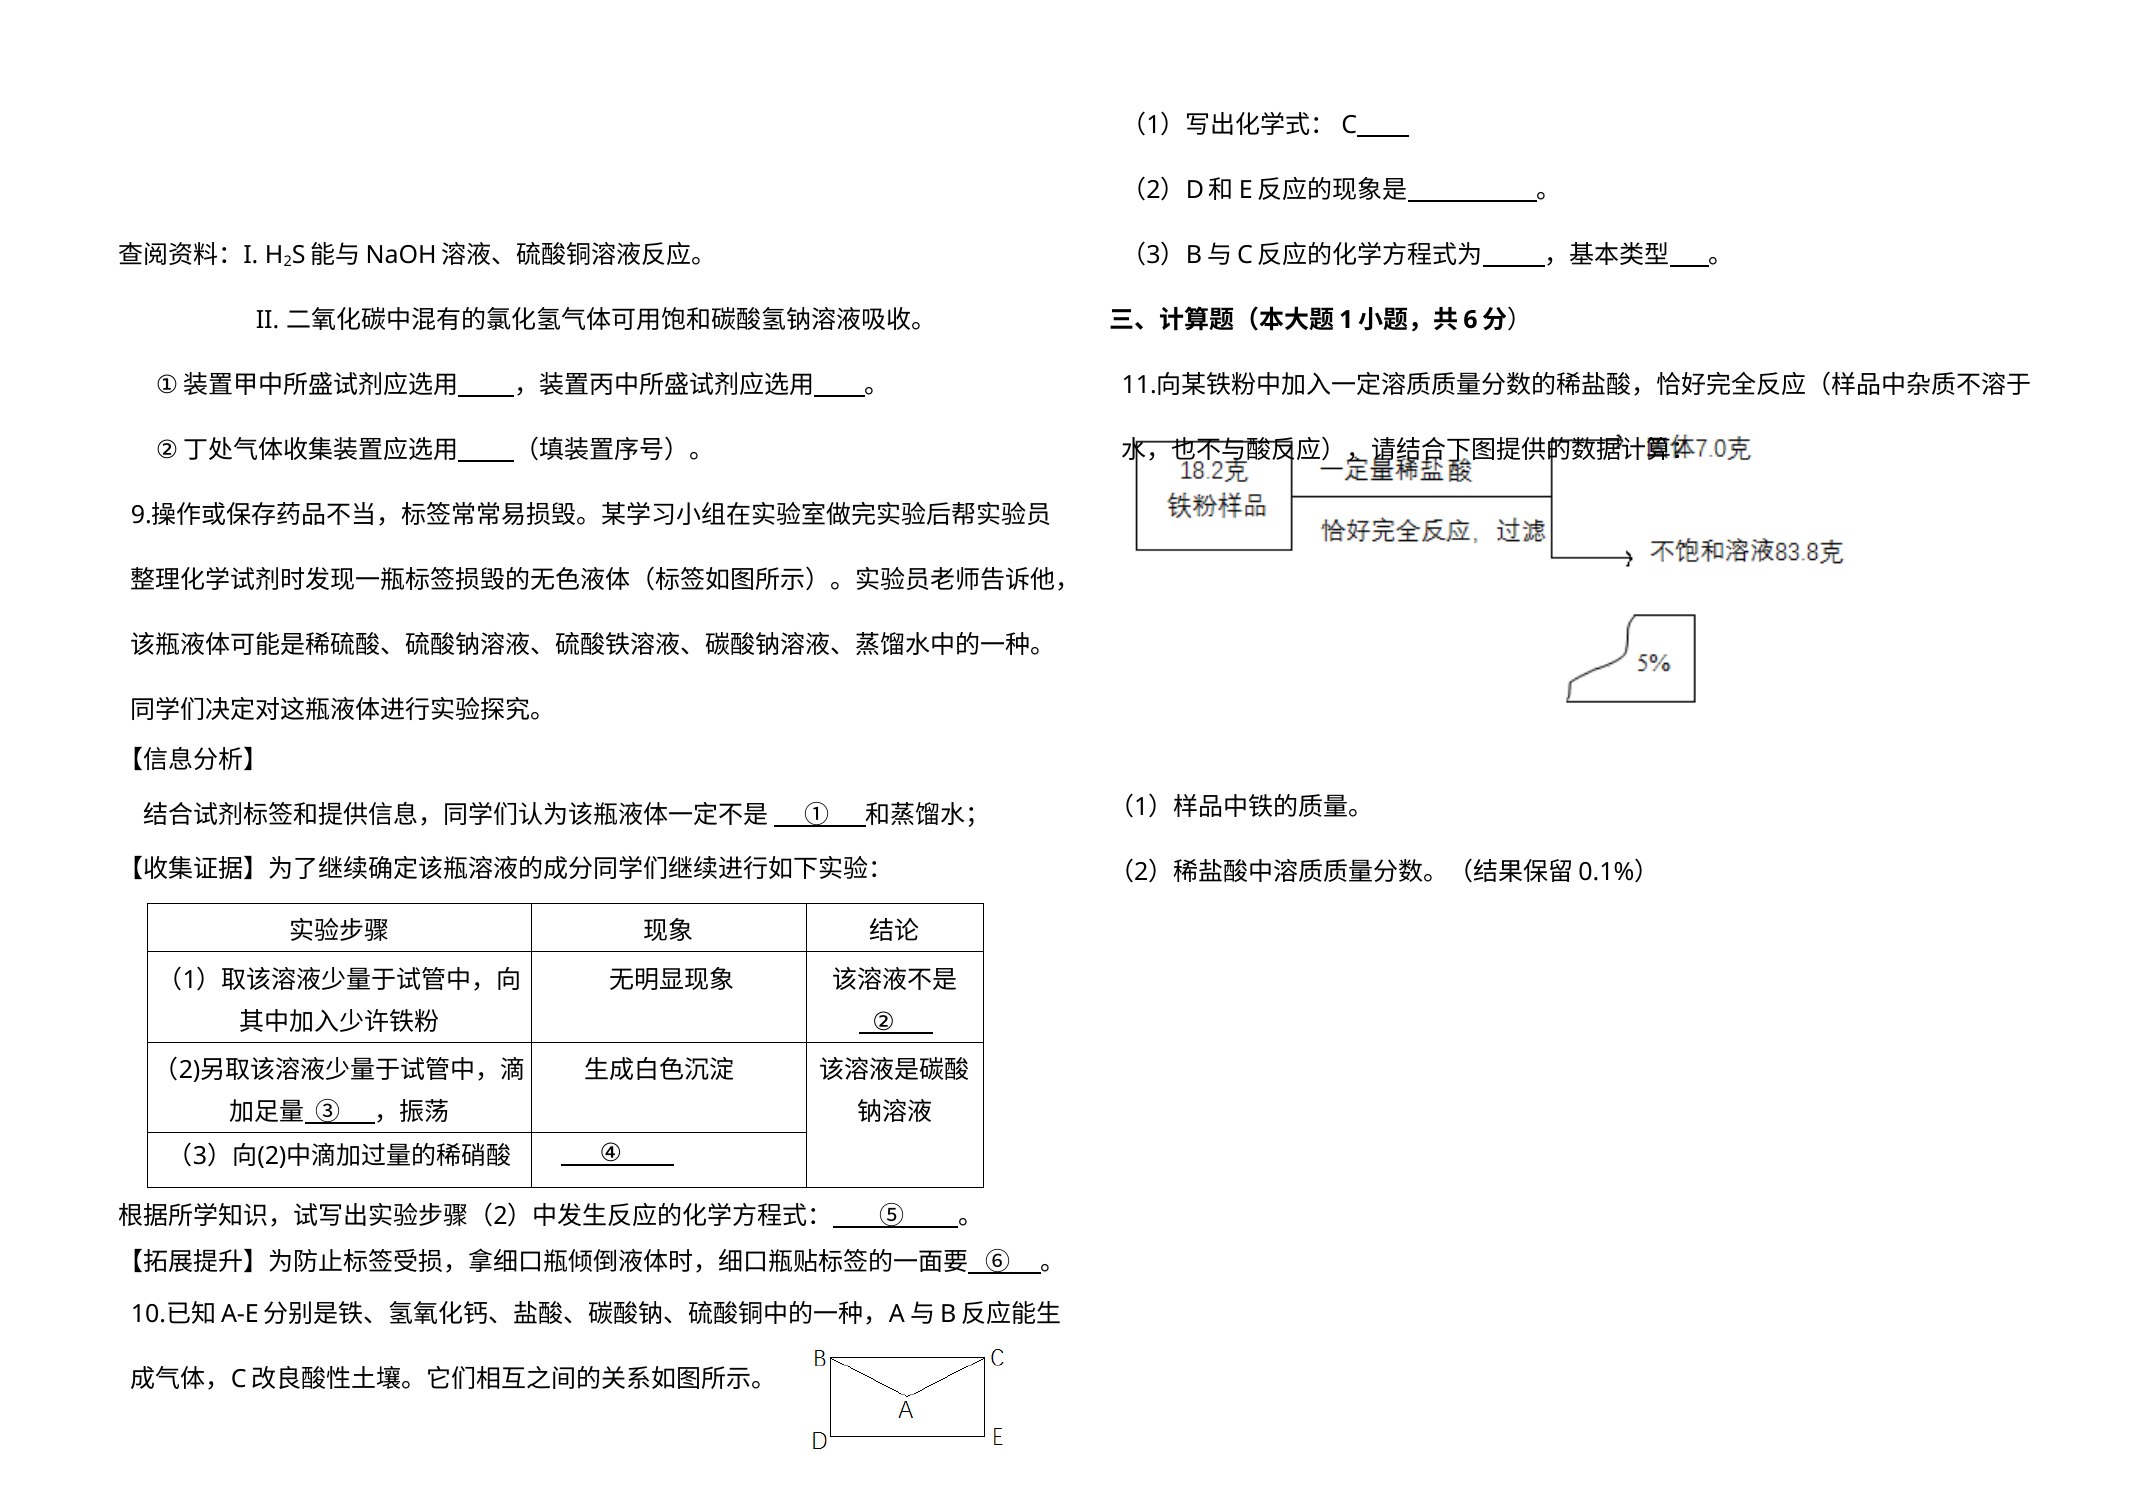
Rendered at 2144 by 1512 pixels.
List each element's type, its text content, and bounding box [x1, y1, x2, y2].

table_cell （2)另取该溶液少量于试管中，滴加足量 ③ ，振荡 [148, 1043, 531, 1131]
text ①装置甲中所盛试剂应选用 ，装置丙中所盛试剂应选用 。 [131, 350, 1064, 415]
table_cell （3）向(2)中滴加过量的稀硝酸 [148, 1133, 531, 1187]
table_header 结论 [807, 904, 983, 951]
text （2）D和E反应的现象是 。 [1121, 155, 2055, 220]
table_cell ④ [532, 1133, 806, 1187]
text 查阅资料：I. H2S能与NaOH溶液、硫酸铜溶液反应。 [118, 220, 1064, 285]
table_header 现象 [532, 904, 806, 951]
text 结合试剂标签和提供信息，同学们认为该瓶液体一定不是 ① 和蒸馏水； [118, 794, 1064, 830]
table_cell （1）取该溶液少量于试管中，向其中加入少许铁粉 [148, 952, 531, 1041]
table_cell 该溶液是碳酸钠溶液 [807, 1043, 983, 1187]
text 【收集证据】为了继续确定该瓶溶液的成分同学们继续进行如下实验： [118, 848, 1064, 885]
text 【信息分析】 [118, 740, 1064, 776]
table_cell 该溶液不是 ② [807, 952, 983, 1041]
text 三、计算题（本大题1小题，共6分） [1109, 285, 2055, 350]
table_cell 生成白色沉淀 [532, 1043, 806, 1131]
table_cell 无明显现象 [532, 952, 806, 1041]
text 根据所学知识，试写出实验步骤（2）中发生反应的化学方程式： ⑤ 。 [118, 1187, 1064, 1233]
text 9.操作或保存药品不当，标签常常易损毁。某学习小组在实验室做完实验后帮实验员整理化学试剂时发现一瓶标签损毁的无色液体（标签如图所示）。实验员老师告诉他，该瓶液体可能是稀硫酸、硫酸钠溶液、硫酸铁溶液、碳酸钠溶液、蒸馏水中的一种。同学们决定对这瓶液体进行实验探究。 [131, 480, 1064, 740]
picture [1122, 480, 1852, 595]
picture [1560, 608, 1700, 708]
table_header 实验步骤 [148, 904, 531, 951]
list 稀盐酸中溶质质量分数。（结果保留0.1%） [1109, 837, 2055, 902]
text 11.向某铁粉中加入一定溶质质量分数的稀盐酸，恰好完全反应（样品中杂质不溶于水，也不与酸反应），请结合下图提供的数据计算： [1121, 350, 2055, 480]
picture [802, 1336, 1020, 1454]
text 【拓展提升】为防止标签受损，拿细口瓶倾倒液体时，细口瓶贴标签的一面要 ⑥ 。 [118, 1233, 1064, 1279]
text ②丁处气体收集装置应选用 （填装置序号）。 [131, 415, 1064, 480]
text 10.已知A-E分别是铁、氢氧化钙、盐酸、碳酸钠、硫酸铜中的一种，A与B反应能生成气体，C改良酸性土壤。它们相互之间的关系如图所示。 [131, 1279, 1064, 1409]
text （3）B与C反应的化学方程式为 ，基本类型 。 [1121, 220, 2055, 285]
text （1）写出化学式： C [1121, 90, 2055, 155]
list 样品中铁的质量。 [1109, 772, 2055, 837]
text II. 二氧化碳中混有的氯化氢气体可用饱和碳酸氢钠溶液吸收。 [131, 285, 1064, 350]
